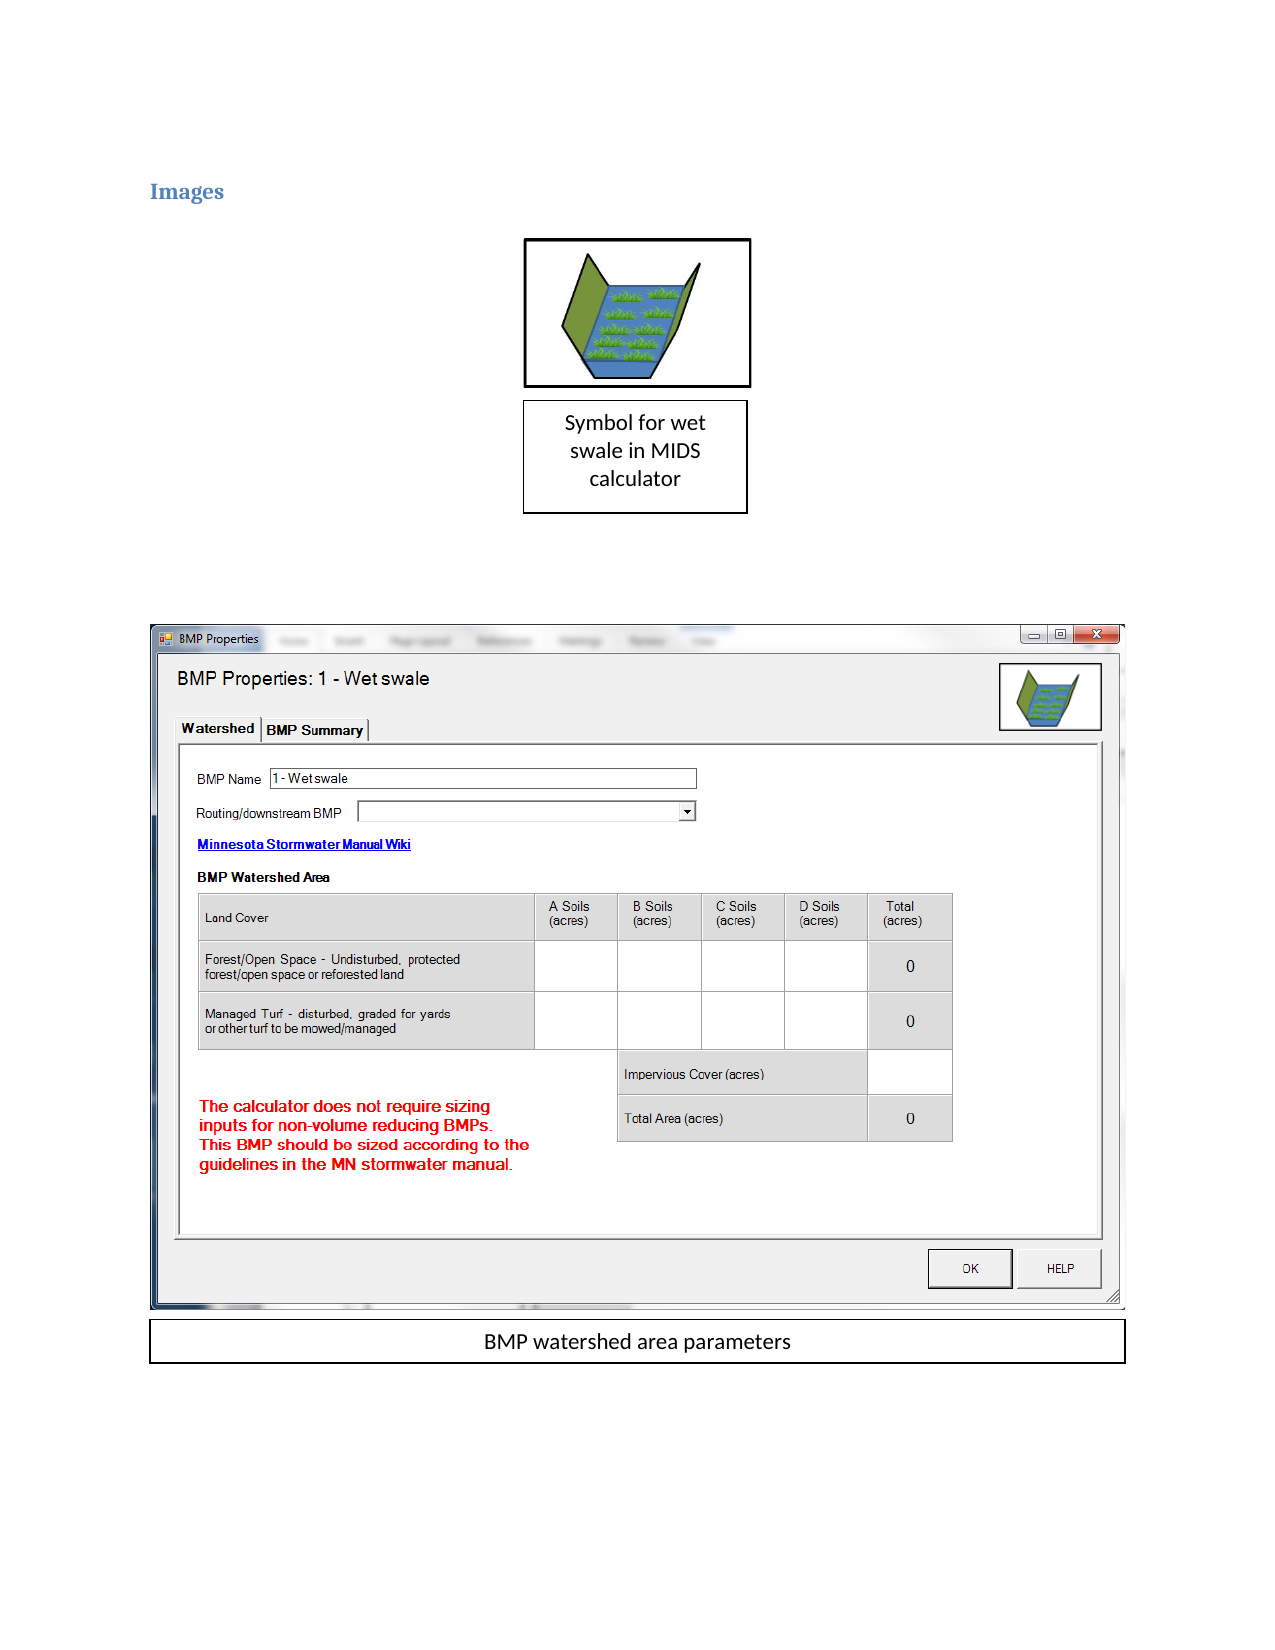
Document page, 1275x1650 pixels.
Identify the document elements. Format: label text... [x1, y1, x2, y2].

subtitle Images [150, 179, 1125, 206]
picture [523, 238, 752, 388]
picture [150, 624, 1125, 1310]
